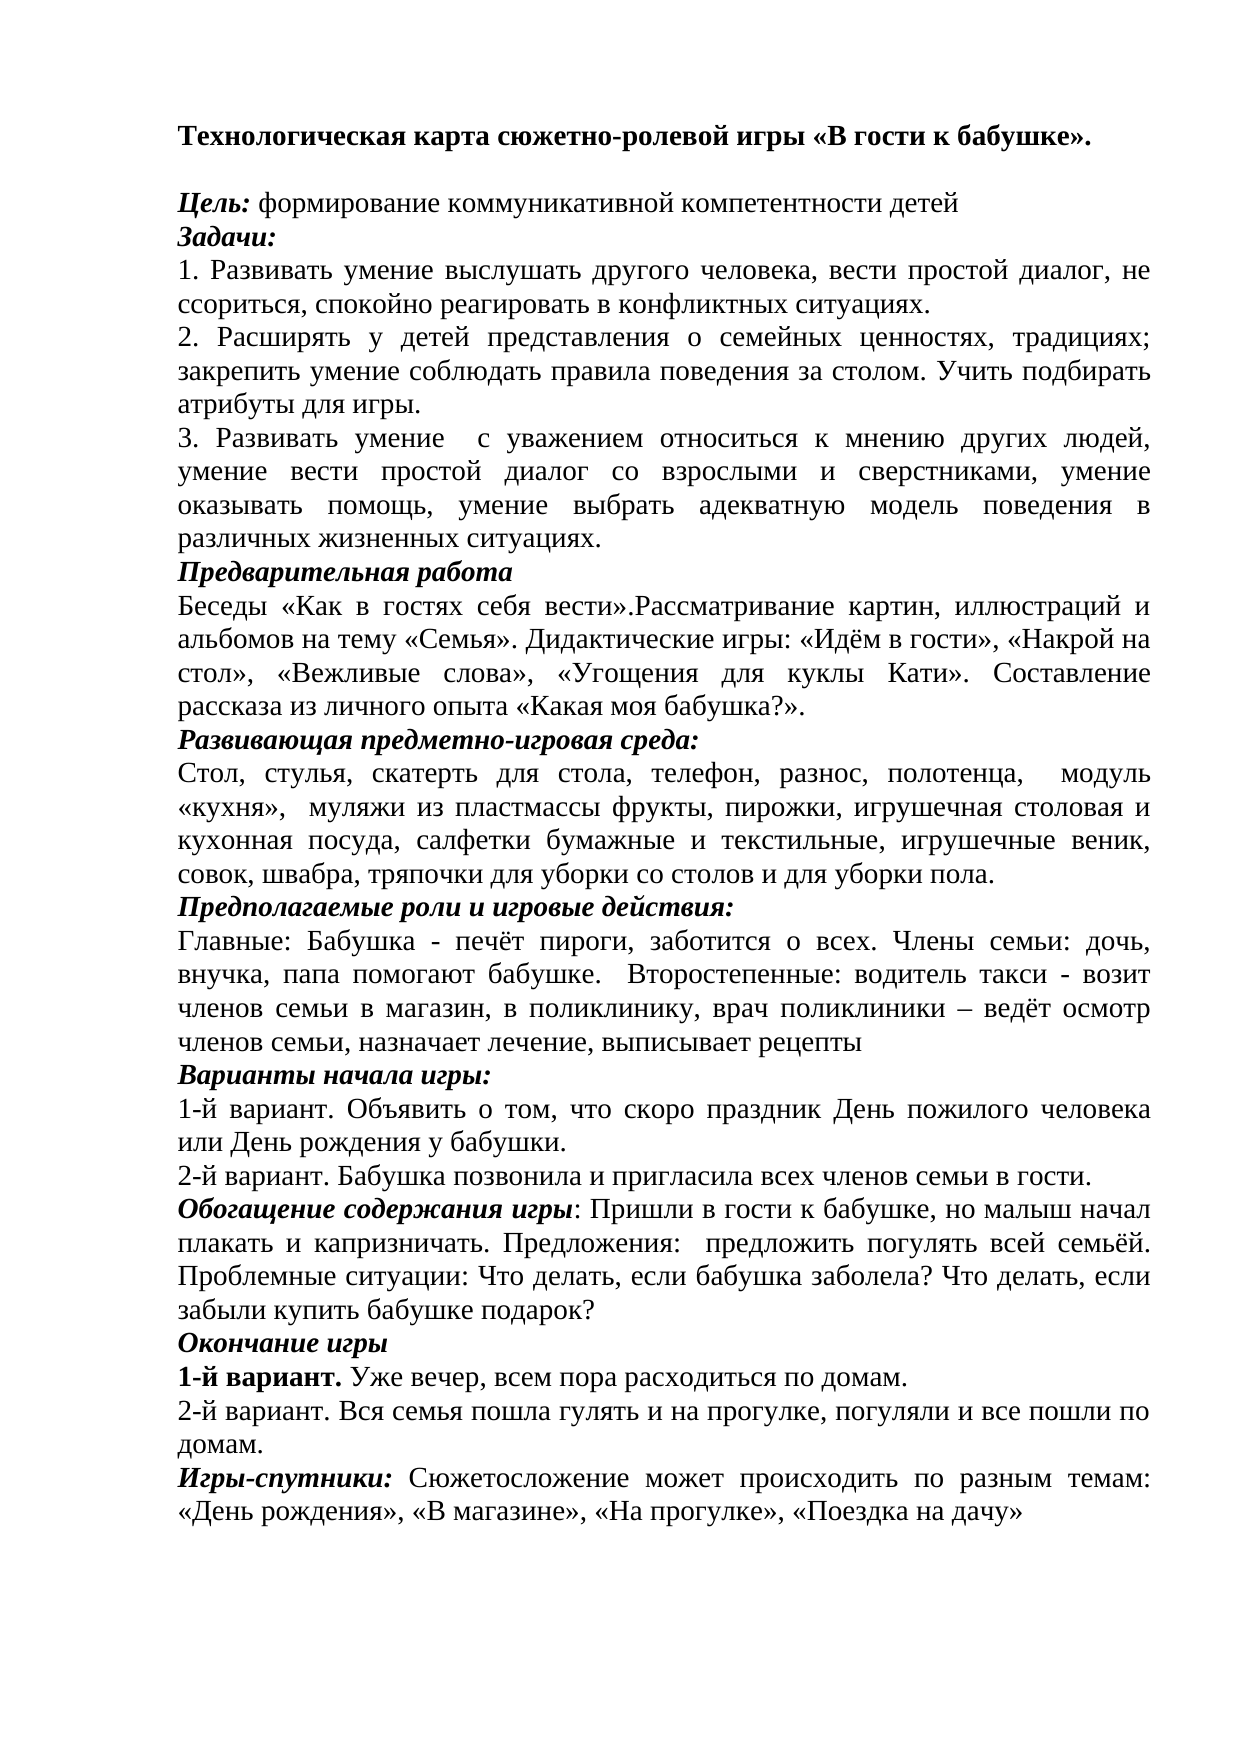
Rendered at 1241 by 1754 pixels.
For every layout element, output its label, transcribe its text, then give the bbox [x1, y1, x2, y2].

text Задачи: [177, 219, 1152, 252]
text Предварительная работа [177, 554, 1152, 588]
text Игры-спутники: Сюжетосложение может происходить по разным темам: «День рождения», «В магазине», «На прогулке», «Поездка на дачу» [177, 1460, 1152, 1527]
text 1-й вариант. Уже вечер, всем пора расходиться по домам. [177, 1359, 1152, 1393]
text 1. Развивать умение выслушать другого человека, вести простой диалог, не ссориться, спокойно реагировать в конфликтных ситуациях. [177, 252, 1152, 319]
text 1-й вариант. Объявить о том, что скоро праздник День пожилого человека или День рождения у бабушки. [177, 1091, 1152, 1158]
text Стол, стулья, скатерть для стола, телефон, разнос, полотенца, модуль «кухня», муляжи из пластмассы фрукты, пирожки, игрушечная столовая и кухонная посуда, салфетки бумажные и текстильные, игрушечные веник, совок, швабра, тряпочки для уборки со столов и для уборки пола. [177, 755, 1152, 889]
text Окончание игры [177, 1326, 1152, 1359]
text Предполагаемые роли и игровые действия: [177, 889, 1152, 923]
text Технологическая карта сюжетно-ролевой игры «В гости к бабушке». [177, 118, 1152, 152]
text Обогащение содержания игры: Пришли в гости к бабушке, но малыш начал плакать и капризничать. Предложения: предложить погулять всей семьёй. Проблемные ситуации: Что делать, если бабушка заболела? Что делать, если забыли купить бабушке подарок? [177, 1191, 1152, 1326]
text 2. Расширять у детей представления о семейных ценностях, традициях; закрепить умение соблюдать правила поведения за столом. Учить подбирать атрибуты для игры. [177, 319, 1152, 420]
text Главные: Бабушка - печёт пироги, заботится о всех. Члены семьи: дочь, внучка, папа помогают бабушке. Второстепенные: водитель такси - возит членов семьи в магазин, в поликлинику, врач поликлиники – ведёт осмотр членов семьи, назначает лечение, выписывает рецепты [177, 923, 1152, 1057]
text Цель: формирование коммуникативной компетентности детей [177, 185, 1152, 219]
text Варианты начала игры: [177, 1057, 1152, 1091]
text 2-й вариант. Вся семья пошла гулять и на прогулке, погуляли и все пошли по домам. [177, 1393, 1152, 1460]
text 3. Развивать умение с уважением относиться к мнению других людей, умение вести простой диалог со взрослыми и сверстниками, умение оказывать помощь, умение выбрать адекватную модель поведения в различных жизненных ситуациях. [177, 420, 1152, 554]
text 2-й вариант. Бабушка позвонила и пригласила всех членов семьи в гости. [177, 1158, 1152, 1191]
text Развивающая предметно-игровая среда: [177, 722, 1152, 755]
text Беседы «Как в гостях себя вести».Рассматривание картин, иллюстраций и альбомов на тему «Семья». Дидактические игры: «Идём в гости», «Накрой на стол», «Вежливые слова», «Угощения для куклы Кати». Составление рассказа из личного опыта «Какая моя бабушка?». [177, 588, 1152, 722]
